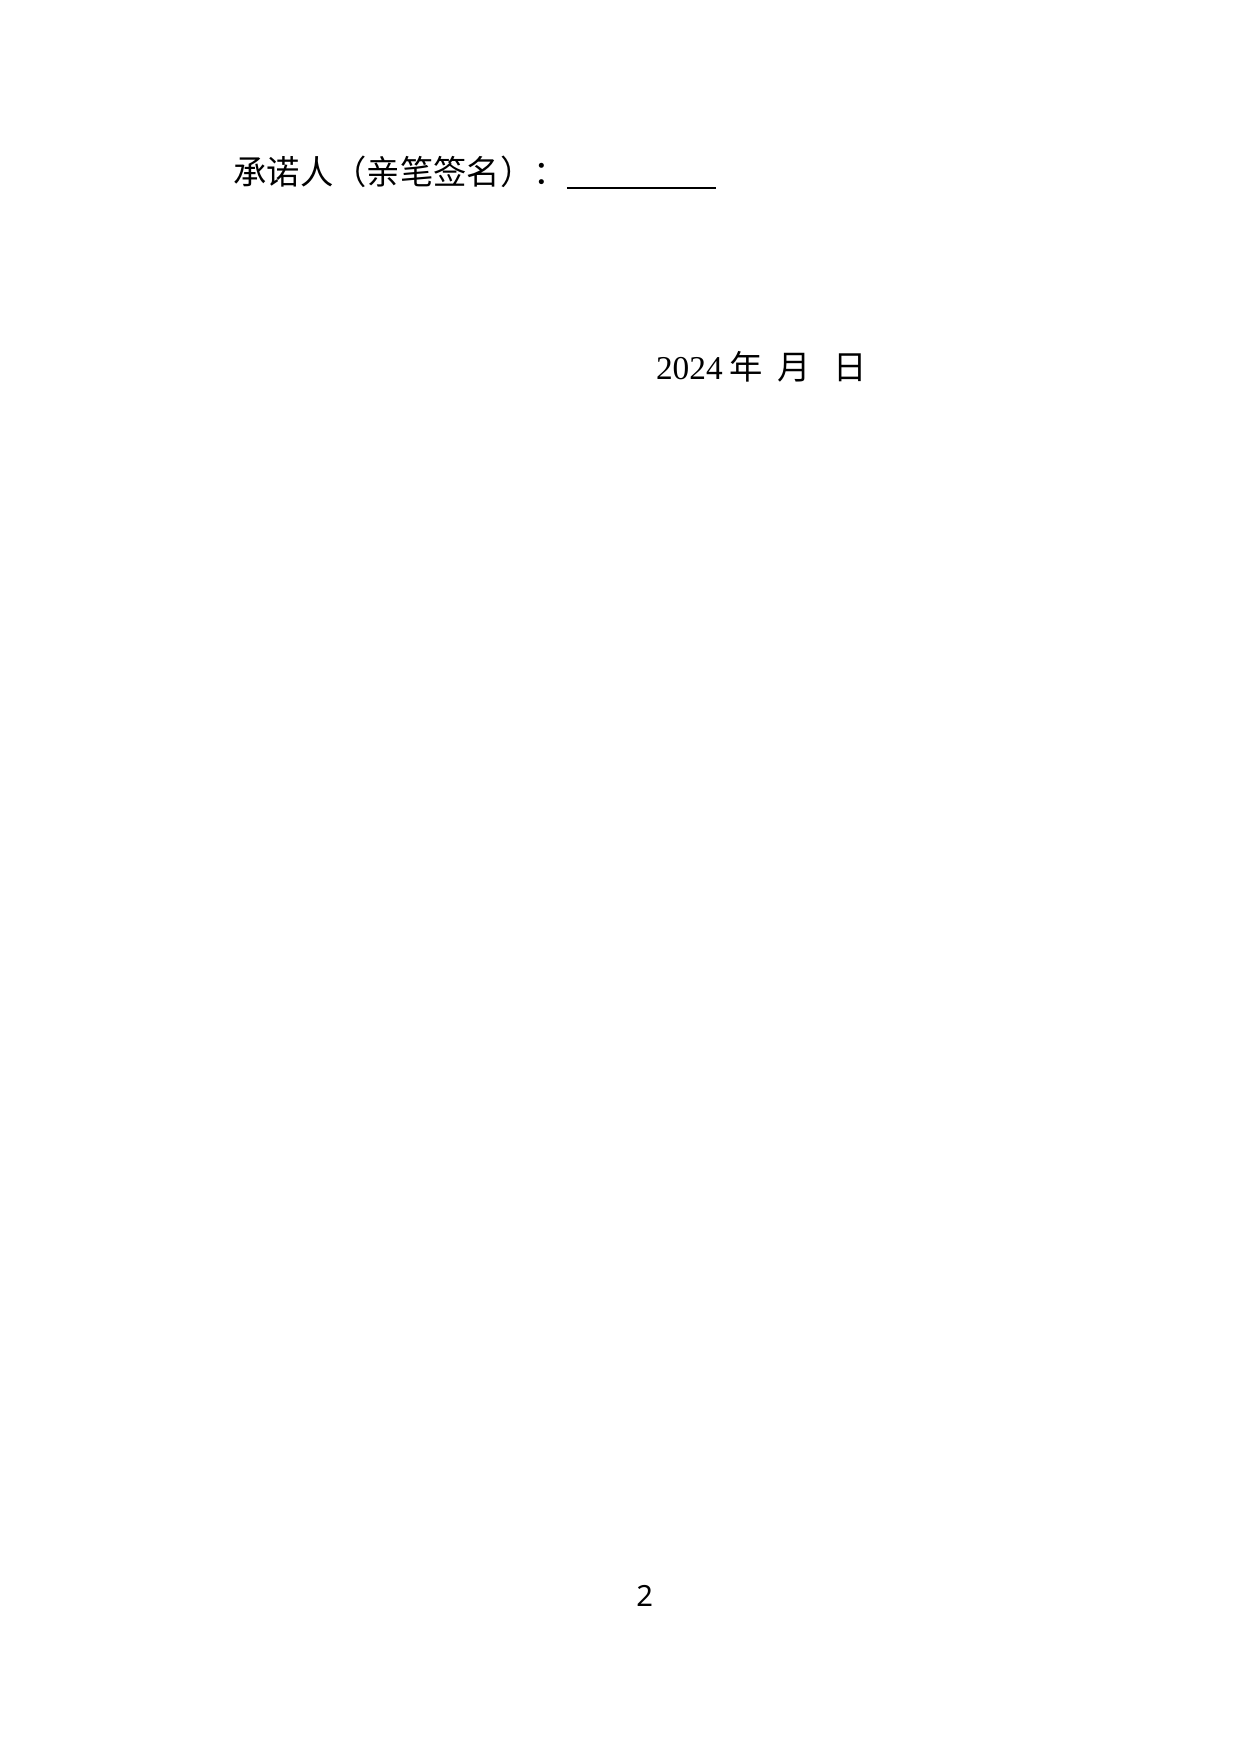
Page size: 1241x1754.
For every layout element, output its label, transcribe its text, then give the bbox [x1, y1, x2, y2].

text 2024年 月 日 [167, 332, 1122, 397]
text 承诺人（亲笔签名）： [167, 137, 1122, 202]
